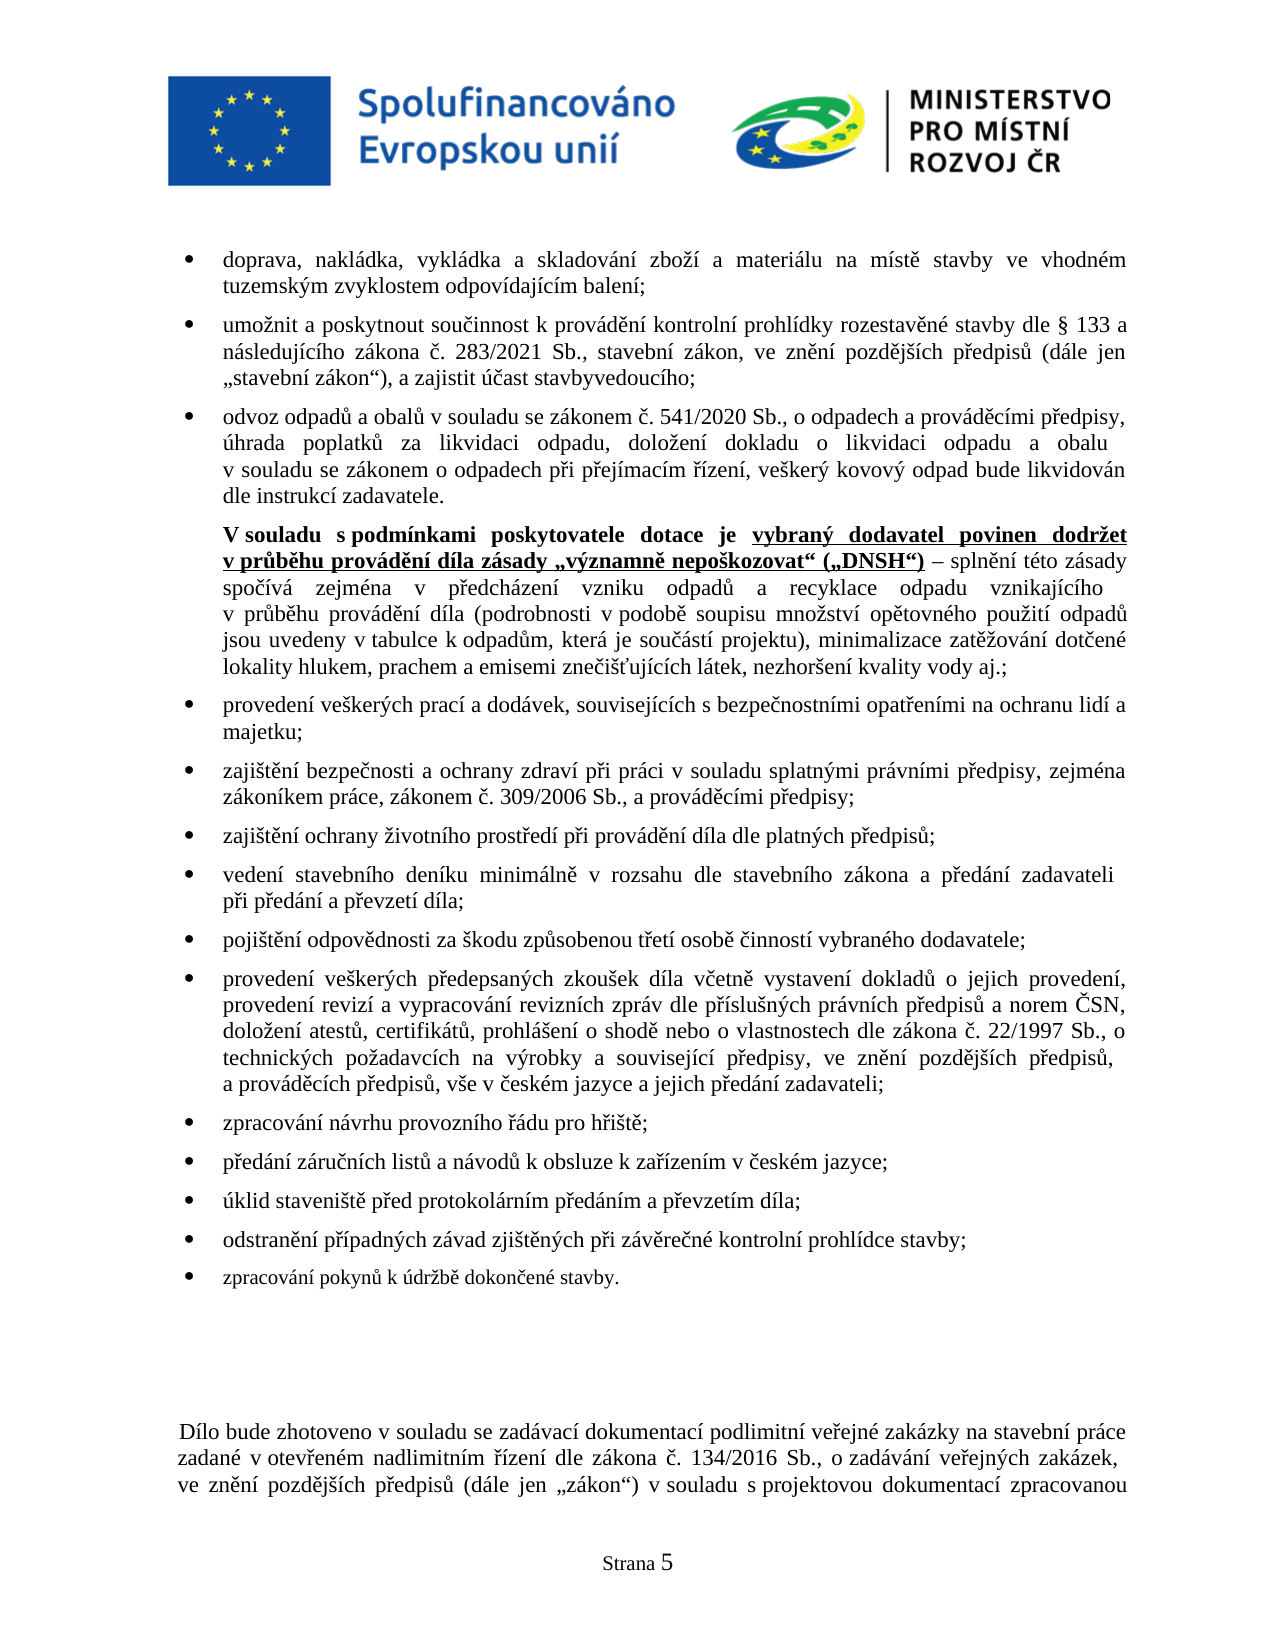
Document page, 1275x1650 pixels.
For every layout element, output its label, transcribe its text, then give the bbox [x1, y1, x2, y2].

list pojištění odpovědnosti za škodu způsobenou třetí osobě činností vybraného dodavatele; [185, 926, 1127, 952]
list vedení stavebního deníku minimálně v rozsahu dle stavebního zákona a předání zadavateli při předání a převzetí díla; [185, 861, 1127, 913]
list odvoz odpadů a obalů v souladu se zákonem č. 541/2020 Sb., o odpadech a prováděcími předpisy, úhrada poplatků za likvidaci odpadu, doložení dokladu o likvidaci odpadu a obalu v souladu se zákonem o odpadech při přejímacím řízení, veškerý kovový odpad bude likvidován dle instrukcí zadavatele. [185, 403, 1127, 508]
list umožnit a poskytnout součinnost k provádění kontrolní prohlídky rozestavěné stavby dle § 133 a následujícího zákona č. 283/2021 Sb., stavební zákon, ve znění pozdějších předpisů (dále jen „stavební zákon“), a zajistit účast stavbyvedoucího; [185, 311, 1127, 391]
picture [165, 73, 1111, 189]
list předání záručních listů a návodů k obsluze k zařízením v českém jazyce; [185, 1148, 1127, 1174]
list provedení veškerých prací a dodávek, souvisejících s bezpečnostními opatřeními na ochranu lidí a majetku; [185, 692, 1127, 744]
list zajištění ochrany životního prostředí při provádění díla dle platných předpisů; [185, 822, 1127, 848]
list zpracování pokynů k údržbě dokončené stavby. [185, 1264, 1127, 1289]
list zajištění bezpečnosti a ochrany zdraví při práci v souladu splatnými právními předpisy, zejména zákoníkem práce, zákonem č. 309/2006 Sb., a prováděcími předpisy; [185, 757, 1127, 809]
list doprava, nakládka, vykládka a skladování zboží a materiálu na místě stavby ve vhodném tuzemským zvyklostem odpovídajícím balení; [185, 246, 1127, 299]
list zpracování návrhu provozního řádu pro hřiště; [185, 1109, 1127, 1136]
list provedení veškerých předepsaných zkoušek díla včetně vystavení dokladů o jejich provedení, provedení revizí a vypracování revizních zpráv dle příslušných právních předpisů a norem ČSN, doložení atestů, certifikátů, prohlášení o shodě nebo o vlastnostech dle zákona č. 22/1997 Sb., o technických požadavcích na výrobky a související předpisy, ve znění pozdějších předpisů, a prováděcích předpisů, vše v českém jazyce a jejich předání zadavateli; [185, 965, 1127, 1097]
list odstranění případných závad zjištěných při závěrečné kontrolní prohlídce stavby; [185, 1226, 1127, 1252]
list úklid staveniště před protokolárním předáním a převzetím díla; [185, 1187, 1127, 1213]
text V souladu s podmínkami poskytovatele dotace je vybraný dodavatel povinen dodržet v průběhu provádění díla zásady „významně nepoškozovat“ („DNSH“) – splnění této zásady spočívá zejména v předcházení vzniku odpadů a recyklace odpadu vznikajícího v průběhu provádění díla (podrobnosti v podobě soupisu množství opětovného použití odpadů jsou uvedeny v tabulce k odpadům, která je součástí projektu), minimalizace zatěžování dotčené lokality hlukem, prachem a emisemi znečišťujících látek, nezhoršení kvality vody aj.; [223, 521, 1127, 679]
